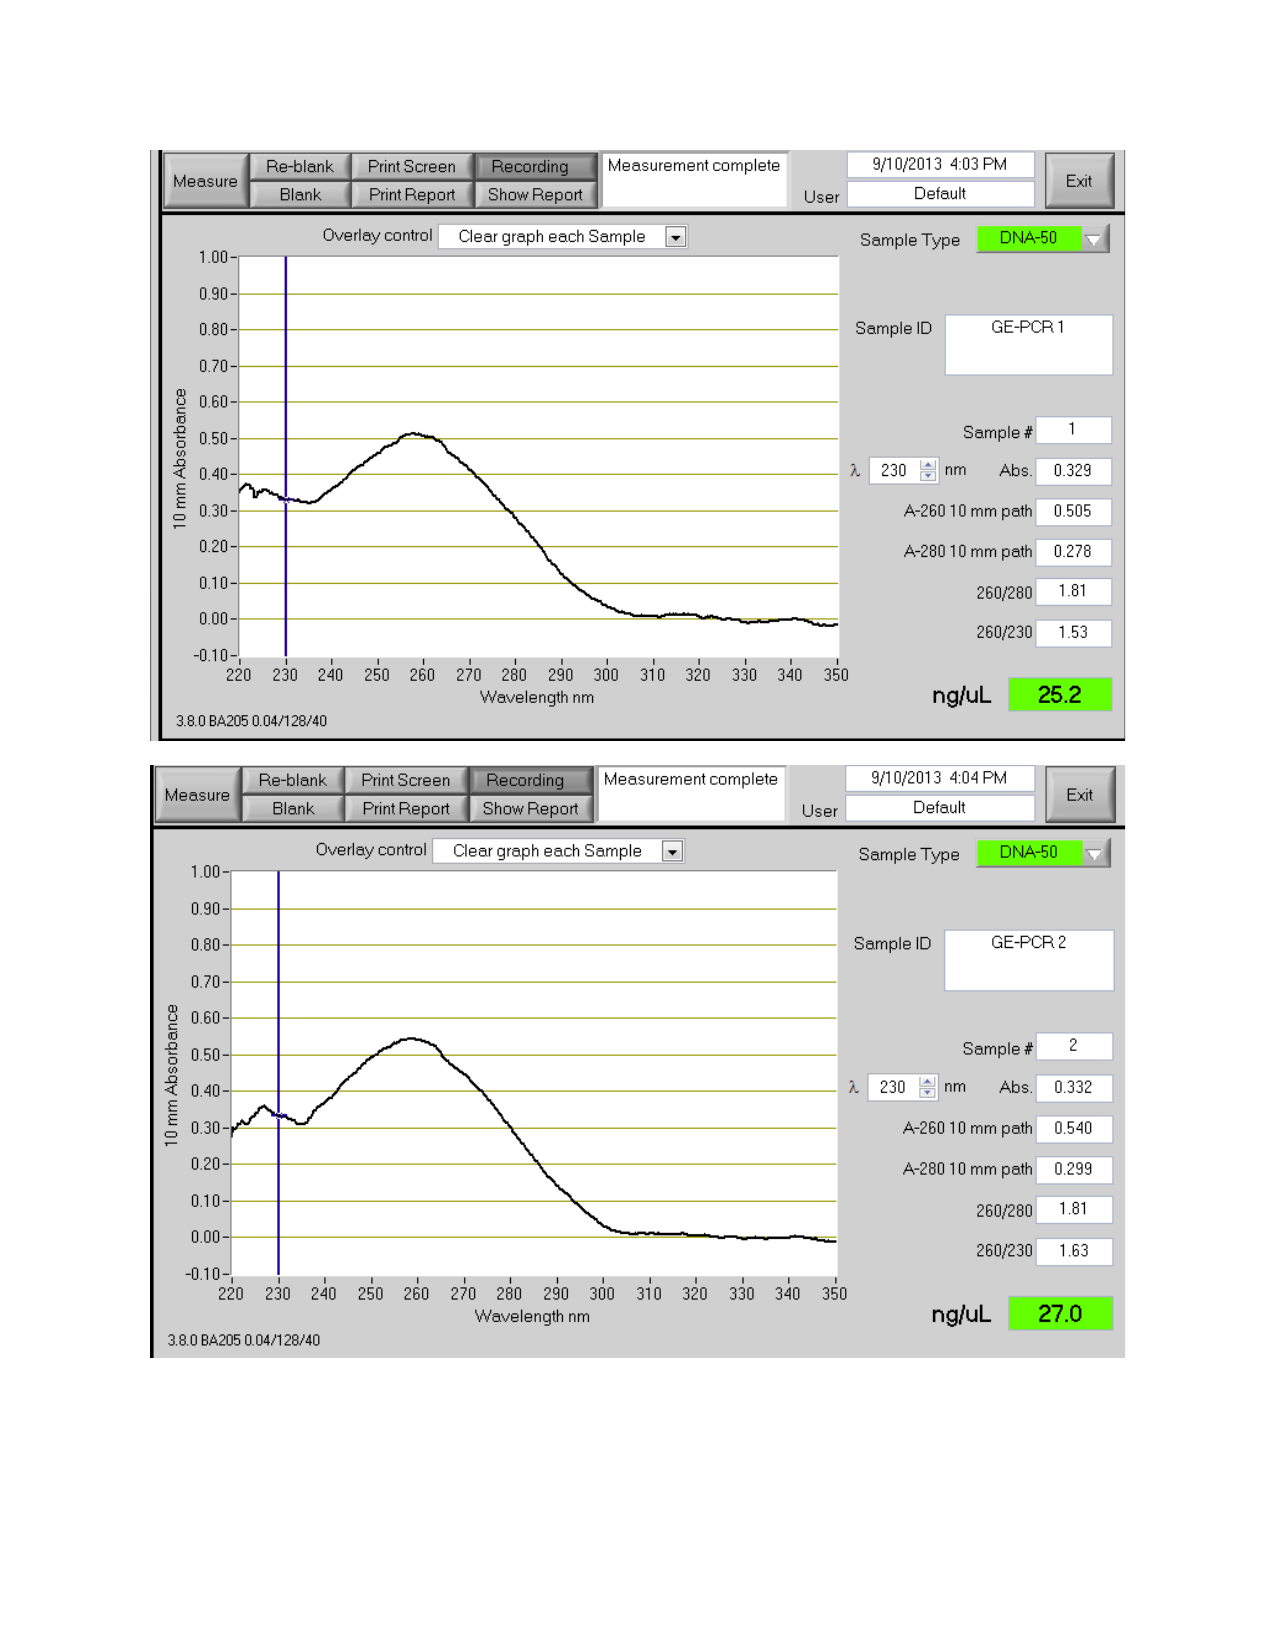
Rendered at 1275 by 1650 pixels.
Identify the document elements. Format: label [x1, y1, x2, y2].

picture [150, 150, 1125, 741]
picture [150, 765, 1125, 1358]
